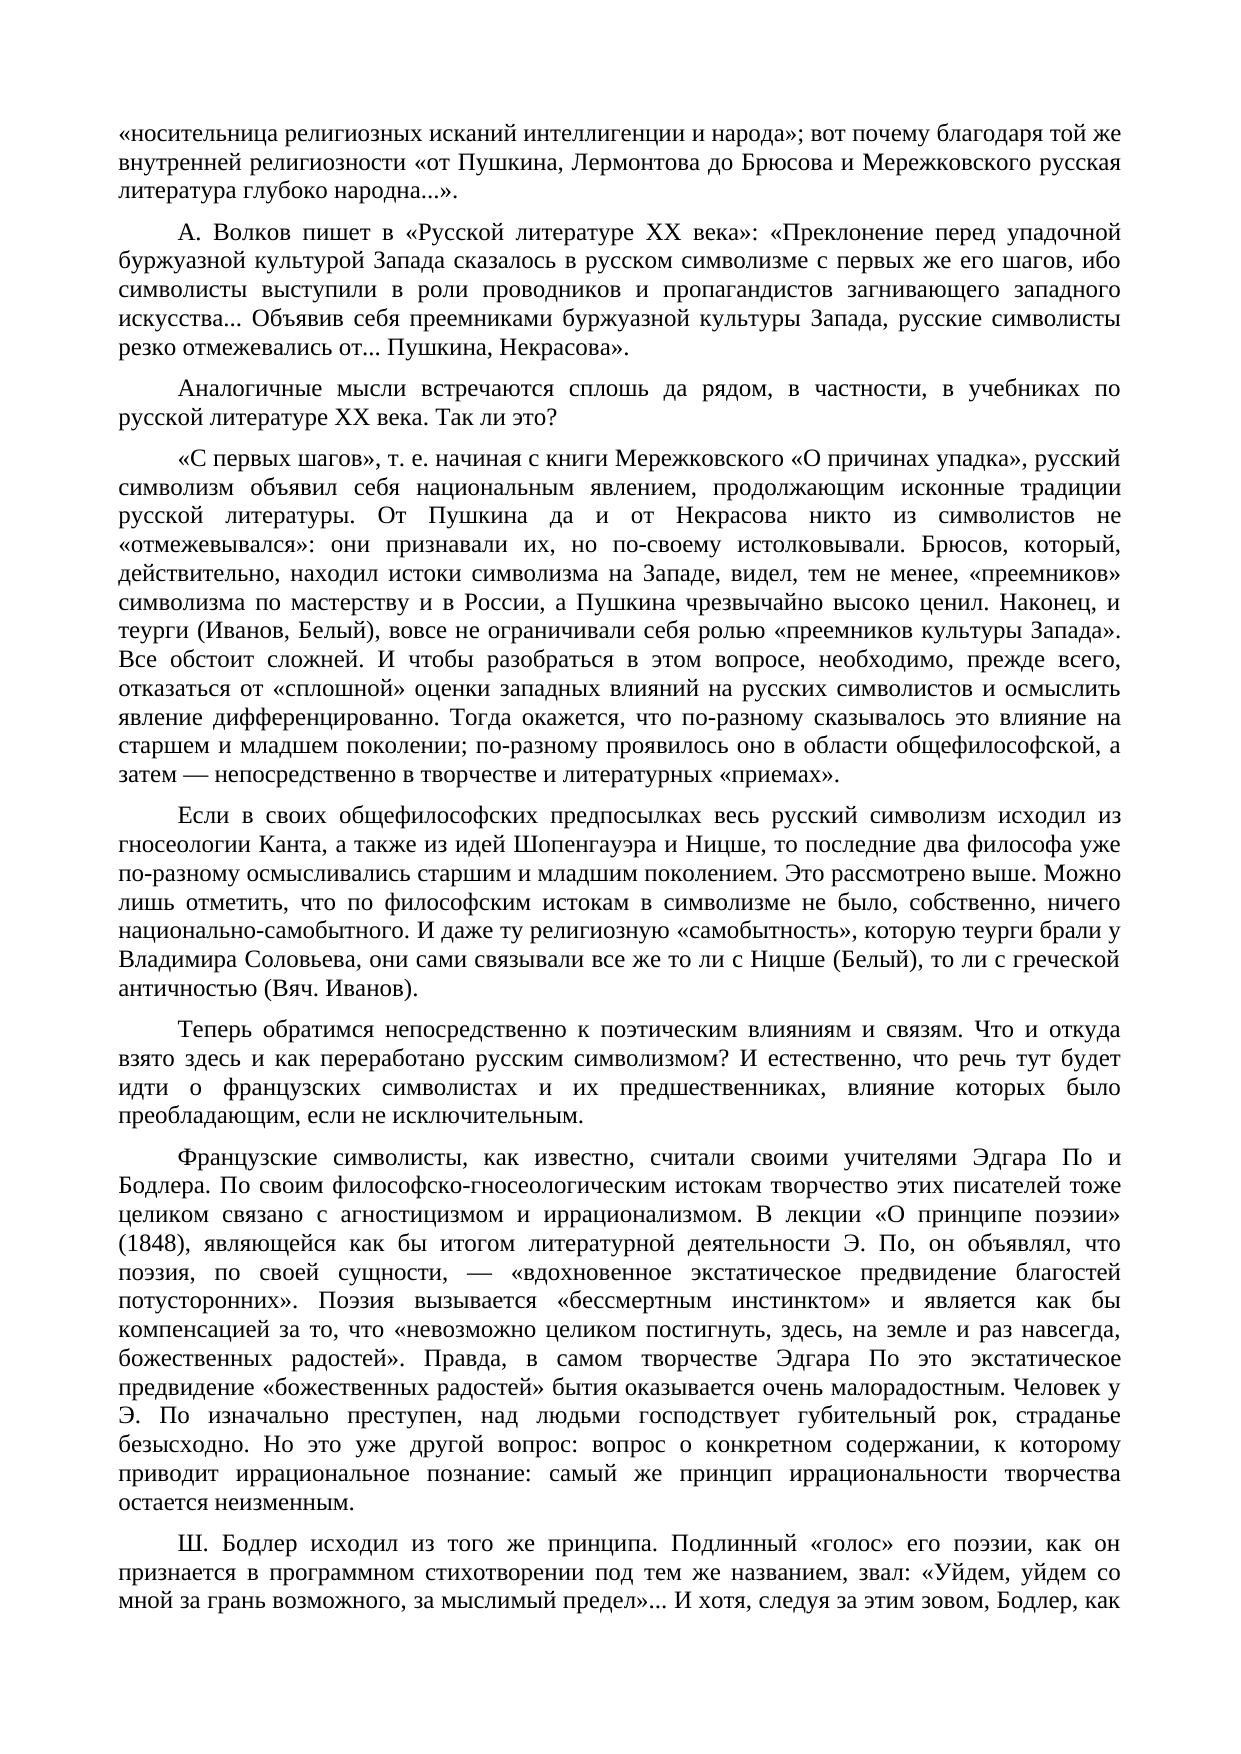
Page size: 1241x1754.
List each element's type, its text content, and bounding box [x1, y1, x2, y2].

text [118, 1528, 1122, 1614]
text Французские символисты, как известно, считали своими учителями Эдгара По и Бодлера. По своим философско-гносеологическим истокам творчество этих писателей тоже целиком связано с агностицизмом и иррационализмом. В лекции «О принципе поэзии» (1848), являющейся как бы итогом литературной деятельности Э. По, он объявлял, что поэзия, по своей сущности, — «вдохновенное экстатическое предвидение благостей потусторонних». Поэзия вызывается «бессмертным инстинктом» и является как бы компенсацией за то, что «невозможно целиком постигнуть, здесь, на земле и раз навсегда, божественных радостей». Правда, в самом творчестве Эдгара По это экстатическое предвидение «божественных радостей» бытия оказывается очень малорадостным. Человек у Э. По изначально преступен, над людьми господствует губительный рок, страданье безысходно. Но это уже другой вопрос: вопрос о конкретном содержании, к которому приводит иррациональное познание: самый же принцип иррациональности творчества остается неизменным. [118, 1142, 1122, 1516]
text Если в своих общефилософских предпосылках весь русский символизм исходил из гносеологии Канта, а также из идей Шопенгауэра и Ницше, то последние два философа уже по-разному осмысливались старшим и младшим поколением. Это рассмотрено выше. Можно лишь отметить, что по философским истокам в символизме не было, собственно, ничего национально-самобытного. И даже ту религиозную «самобытность», которую теурги брали у Владимира Соловьева, они сами связывали все же то ли с Ницше (Белый), то ли с греческой античностью (Вяч. Иванов). [118, 801, 1122, 1002]
text «С первых шагов», т. е. начиная с книги Мережковского «О причинах упадка», русский символизм объявил себя национальным явлением, продолжающим исконные традиции русской литературы. От Пушкина да и от Некрасова никто из символистов не «отмежевывался»: они признавали их, но по-своему истолковывали. Брюсов, который, действительно, находил истоки символизма на Западе, видел, тем не менее, «преемников» символизма по мастерству и в России, а Пушкина чрезвычайно высоко ценил. Наконец, и теурги (Иванов, Белый), вовсе не ограничивали себя ролью «преемников культуры Запада». Все обстоит сложней. И чтобы разобраться в этом вопросе, необходимо, прежде всего, отказаться от «сплошной» оценки западных влияний на русских символистов и осмыслить явление дифференцированно. Тогда окажется, что по-разному сказывалось это влияние на старшем и младшем поколении; по-разному проявилось оно в области общефилософской, а затем — непосредственно в творчестве и литературных «приемах». [118, 443, 1122, 788]
text Теперь обратимся непосредственно к поэтическим влияниям и связям. Что и откуда взято здесь и как переработано русским символизмом? И естественно, что речь тут будет идти о французских символистах и их предшественниках, влияние которых было преобладающим, если не исключительным. [118, 1014, 1122, 1129]
text А. Волков пишет в «Русской литературе XX века»: «Преклонение перед упадочной буржуазной культурой Запада сказалось в русском символизме с первых же его шагов, ибо символисты выступили в роли проводников и пропагандистов загнивающего западного искусства... Объявив себя преемниками буржуазной культуры Запада, русские символисты резко отмежевались от... Пушкина, Некрасова». [118, 217, 1122, 361]
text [118, 118, 1122, 204]
text Аналогичные мысли встречаются сплошь да рядом, в частности, в учебниках по русской литературе XX века. Так ли это? [118, 373, 1122, 431]
